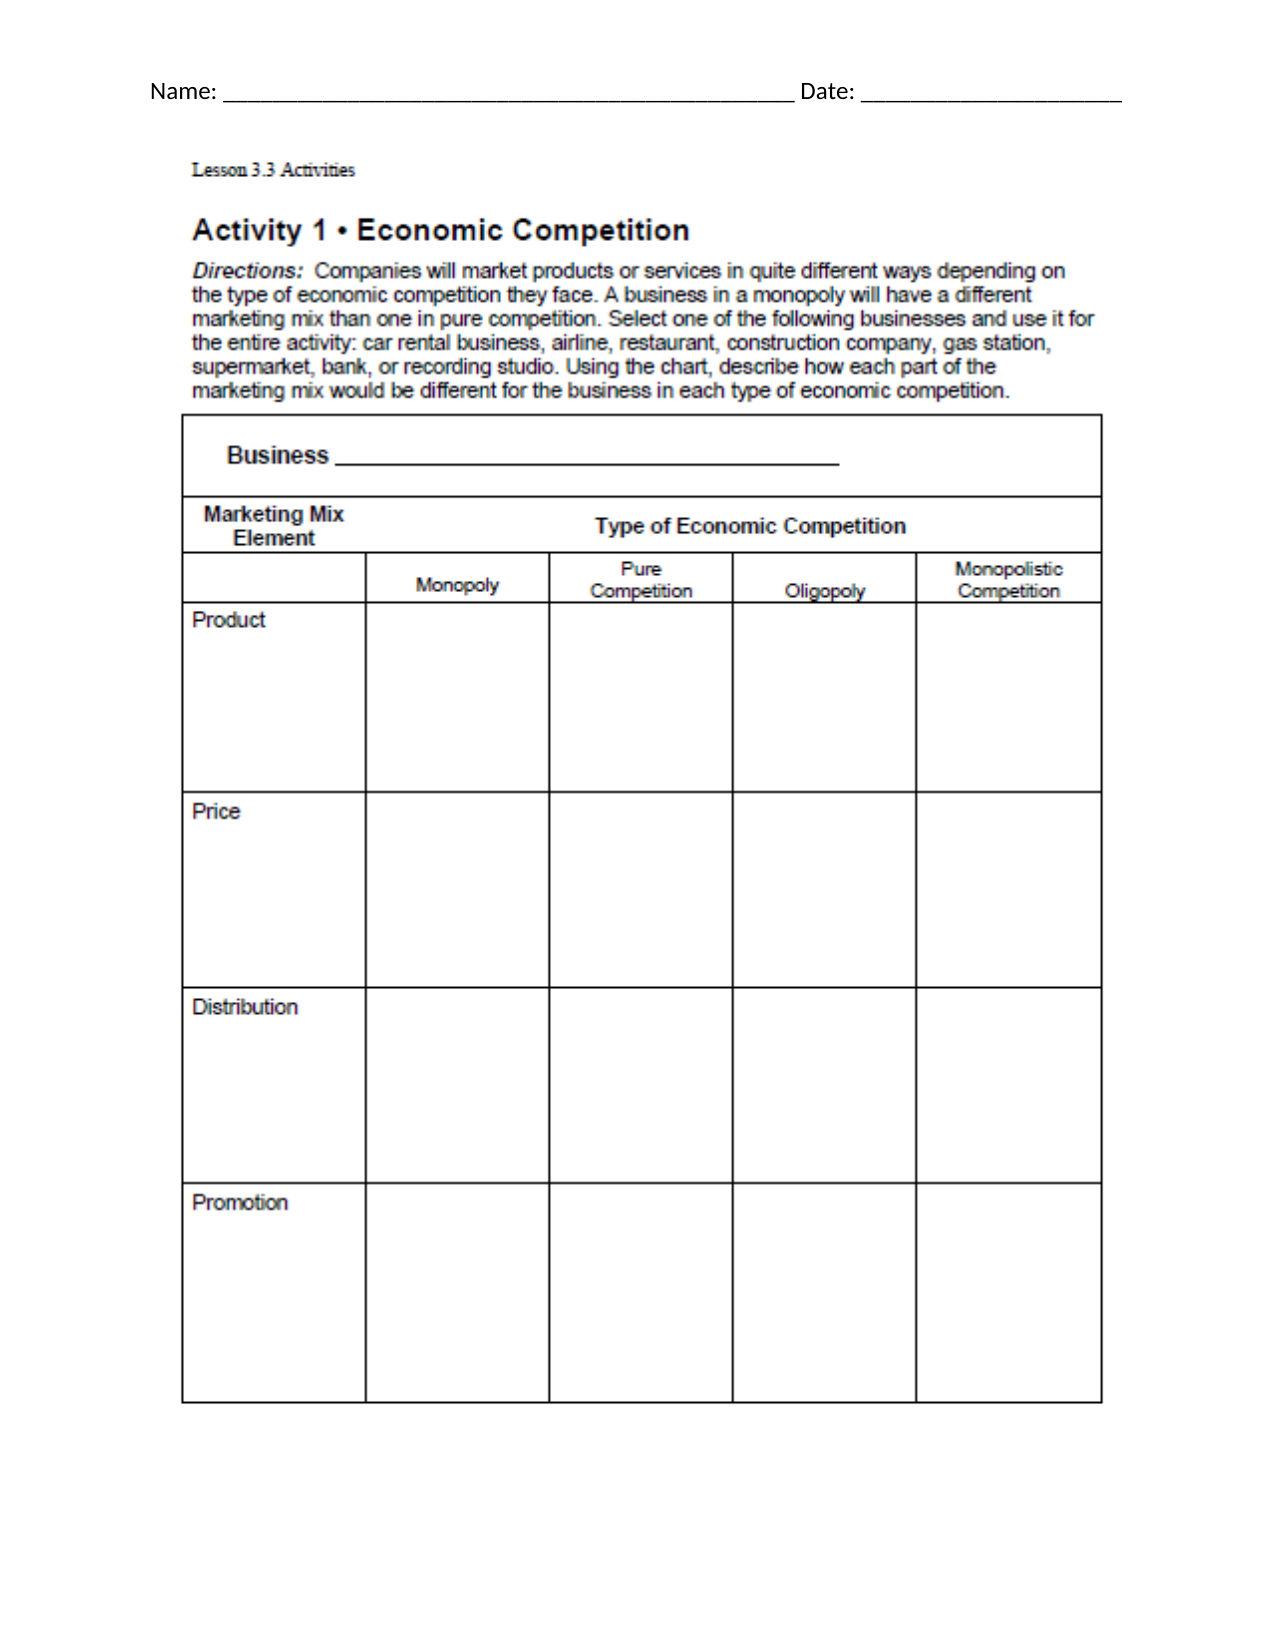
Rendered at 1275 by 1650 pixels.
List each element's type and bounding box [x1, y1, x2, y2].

picture [150, 150, 1147, 1418]
